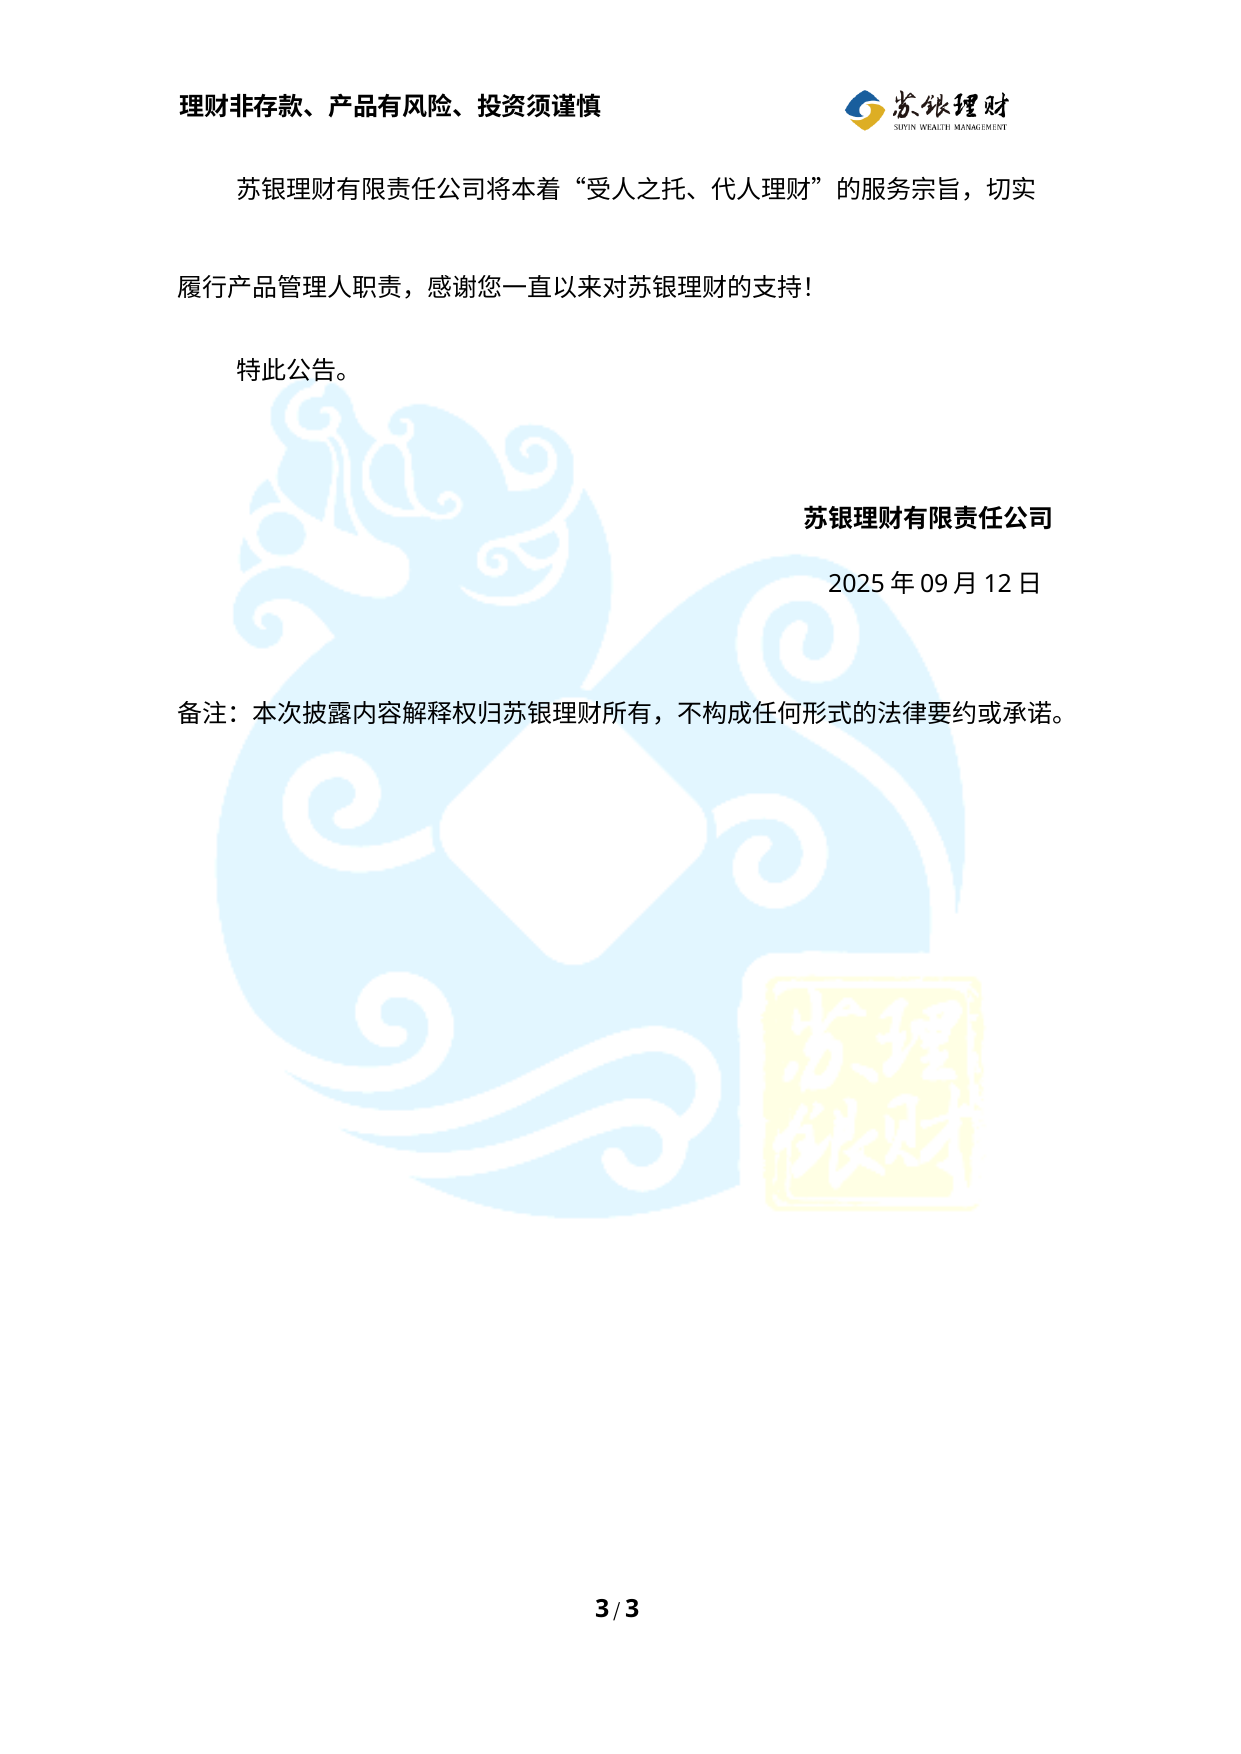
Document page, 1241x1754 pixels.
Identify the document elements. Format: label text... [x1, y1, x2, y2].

text 备注：本次披露内容解释权归苏银理财所有，不构成任何形式的法律要约或承诺。 [177, 679, 1053, 744]
text 特此公告。 [177, 336, 1053, 401]
text 苏银理财有限责任公司 [177, 484, 1053, 549]
picture [820, 72, 1039, 143]
text 苏银理财有限责任公司将本着“受人之托、代人理财”的服务宗旨，切实履行产品管理人职责，感谢您一直以来对苏银理财的支持！ [177, 156, 1053, 318]
text 2025年09月12日 [177, 549, 1042, 614]
